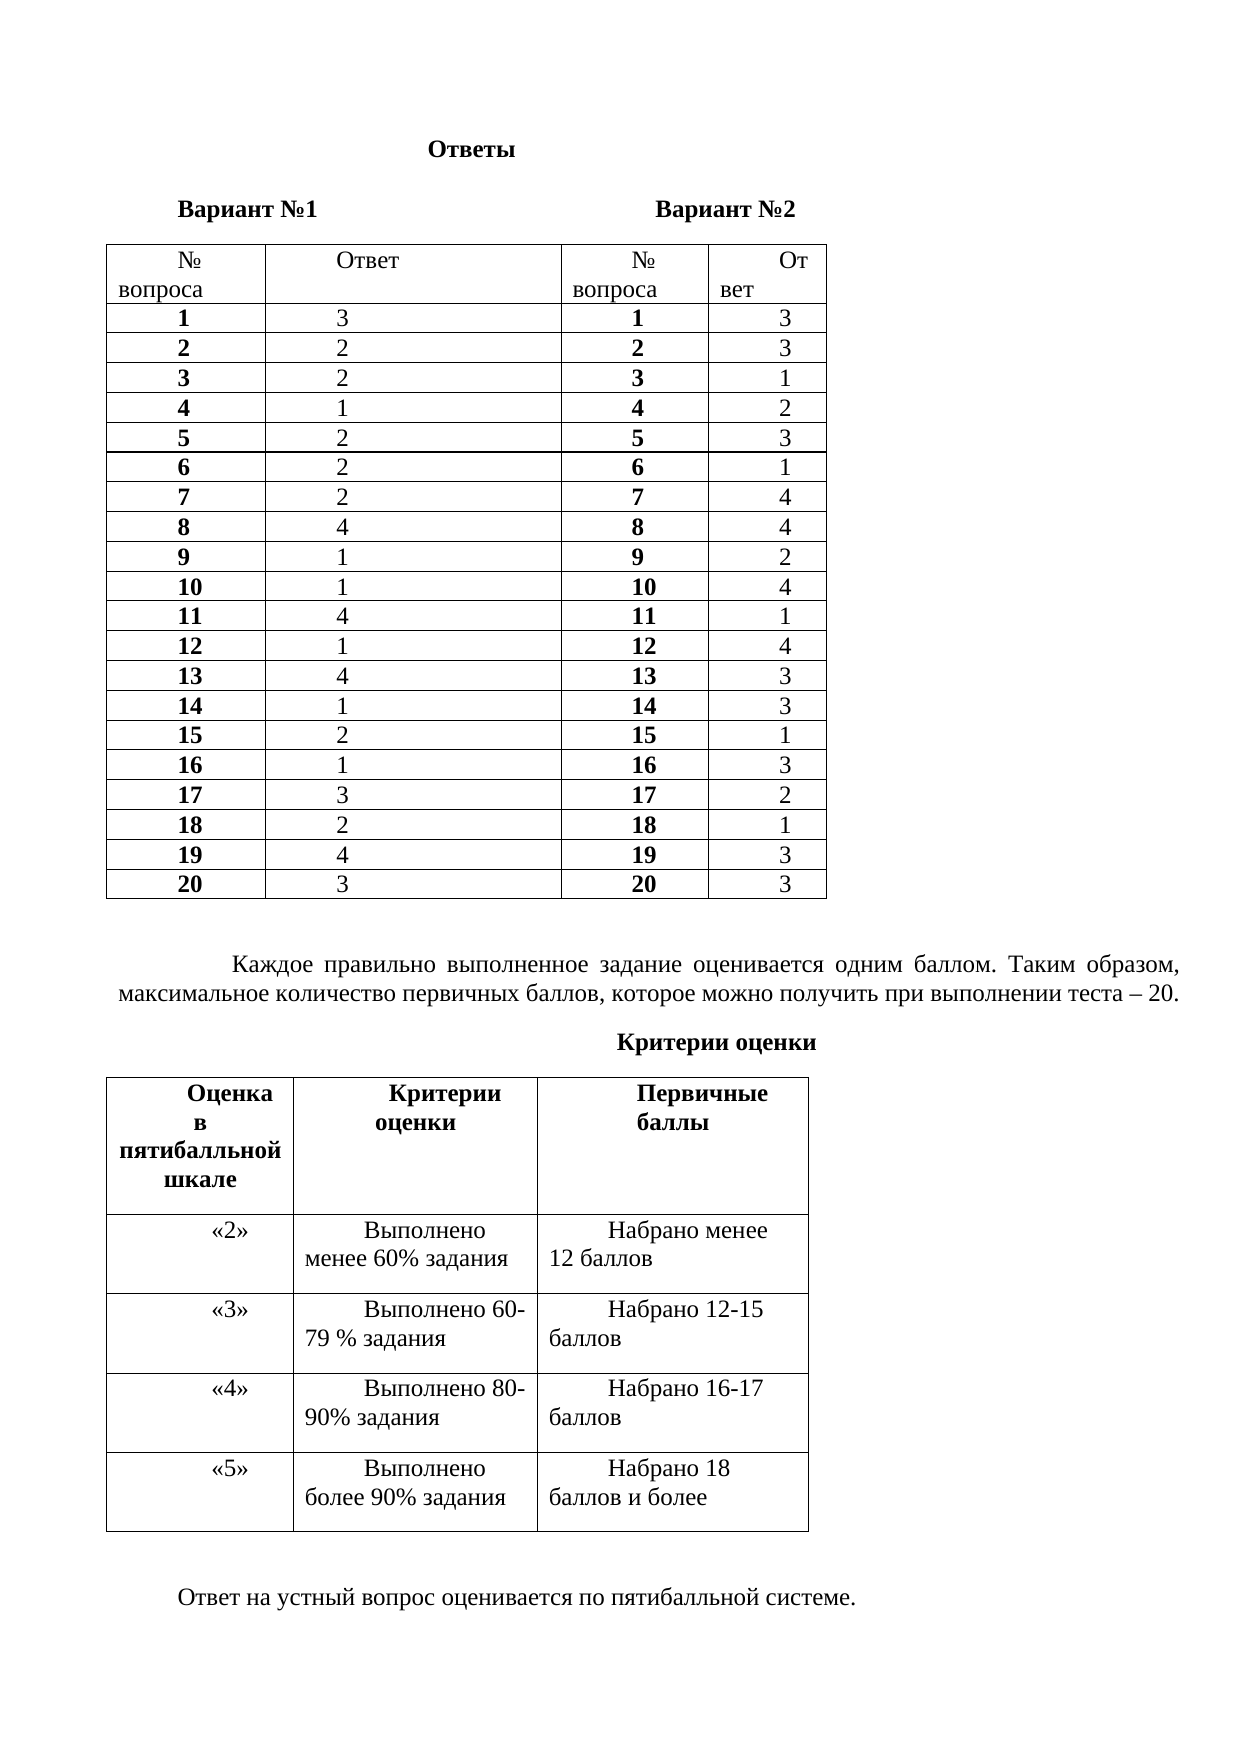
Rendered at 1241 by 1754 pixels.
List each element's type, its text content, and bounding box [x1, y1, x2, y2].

table_cell 17 [562, 780, 708, 809]
table_cell 3 [266, 780, 561, 809]
table_cell 3 [709, 840, 826, 868]
table_cell 9 [562, 542, 708, 571]
table_cell 11 [562, 601, 708, 630]
table_cell 13 [562, 661, 708, 690]
table_cell 3 [266, 304, 561, 332]
table_cell Набрано менее 12 баллов [538, 1215, 808, 1293]
table_cell 16 [107, 750, 265, 779]
table_cell 3 [709, 661, 826, 690]
table_cell 1 [107, 304, 265, 332]
table_cell 15 [107, 721, 265, 749]
table_cell 6 [107, 453, 265, 481]
table_cell 5 [107, 423, 265, 451]
table_cell Выполнено менее 60% задания [294, 1215, 537, 1293]
table_cell 15 [562, 721, 708, 749]
table_cell 1 [266, 393, 561, 422]
table_cell 2 [266, 453, 561, 481]
table_cell 2 [266, 721, 561, 749]
table_cell 2 [107, 333, 265, 362]
table_cell 4 [107, 393, 265, 422]
table_cell 3 [266, 870, 561, 898]
table_cell 3 [562, 363, 708, 392]
table_cell 3 [709, 870, 826, 898]
table_cell 11 [107, 601, 265, 630]
table_cell 1 [266, 750, 561, 779]
table_cell 1 [709, 601, 826, 630]
table_cell 8 [562, 512, 708, 541]
table_cell 4 [266, 601, 561, 630]
table_cell 20 [107, 870, 265, 898]
table_header Первичные баллы [538, 1078, 808, 1214]
table_cell 9 [107, 542, 265, 571]
table_cell 3 [709, 304, 826, 332]
table_cell 1 [709, 721, 826, 749]
table_cell 14 [562, 691, 708, 719]
table_cell 2 [562, 333, 708, 362]
table_cell «2» [107, 1215, 293, 1293]
table_cell 2 [266, 423, 561, 451]
table_cell 13 [107, 661, 265, 690]
text Вариант №1 Вариант №2 [118, 194, 1181, 223]
table_cell 3 [709, 423, 826, 451]
table_cell 1 [562, 304, 708, 332]
list Критерии оценки [193, 1027, 1181, 1056]
table_cell Выполнено 80-90% задания [294, 1374, 537, 1452]
table_cell 8 [107, 512, 265, 541]
table_cell 7 [562, 482, 708, 511]
table_cell 3 [709, 333, 826, 362]
table_cell 12 [107, 631, 265, 660]
table_cell 18 [562, 810, 708, 839]
table_cell 2 [709, 393, 826, 422]
table_cell 16 [562, 750, 708, 779]
table_cell «4» [107, 1374, 293, 1452]
table_header № вопроса [107, 245, 265, 302]
table_cell 4 [266, 661, 561, 690]
table_cell 3 [709, 691, 826, 719]
table_cell 20 [562, 870, 708, 898]
table_cell 17 [107, 780, 265, 809]
table_cell 2 [709, 542, 826, 571]
table_cell 3 [107, 363, 265, 392]
text Ответы [118, 134, 1181, 163]
table_cell 4 [709, 572, 826, 600]
table_cell 2 [266, 482, 561, 511]
table_cell 12 [562, 631, 708, 660]
table_cell 4 [266, 840, 561, 868]
table_cell 7 [107, 482, 265, 511]
table_cell «5» [107, 1453, 293, 1531]
table_cell 1 [266, 691, 561, 719]
table_cell 10 [107, 572, 265, 600]
text Ответ на устный вопрос оценивается по пятибалльной системе. [118, 1582, 1181, 1611]
table_header Критерии оценки [294, 1078, 537, 1214]
table_cell Набрано 18 баллов и более [538, 1453, 808, 1531]
table_header Ответ [266, 245, 561, 302]
table_cell 10 [562, 572, 708, 600]
table_cell 2 [266, 363, 561, 392]
table_cell 2 [266, 810, 561, 839]
table_cell 4 [709, 482, 826, 511]
table_cell 2 [266, 333, 561, 362]
table_cell 2 [709, 780, 826, 809]
table_cell 18 [107, 810, 265, 839]
table_cell 1 [266, 631, 561, 660]
table_cell Набрано 16-17 баллов [538, 1374, 808, 1452]
table_cell Набрано 12-15 баллов [538, 1294, 808, 1372]
table_cell 4 [709, 631, 826, 660]
table_cell 1 [266, 572, 561, 600]
table_cell 1 [709, 363, 826, 392]
table_cell Выполнено более 90% задания [294, 1453, 537, 1531]
table_cell 14 [107, 691, 265, 719]
table_cell 3 [709, 750, 826, 779]
table_cell Выполнено 60-79 % задания [294, 1294, 537, 1372]
table_cell 4 [709, 512, 826, 541]
table_header Ответ [709, 245, 826, 302]
table_cell 19 [562, 840, 708, 868]
table_cell 5 [562, 423, 708, 451]
table_cell 19 [107, 840, 265, 868]
table_cell «3» [107, 1294, 293, 1372]
table_cell 4 [266, 512, 561, 541]
table_cell 1 [709, 810, 826, 839]
table_cell 6 [562, 453, 708, 481]
table_cell 1 [266, 542, 561, 571]
text Каждое правильно выполненное задание оценивается одним баллом. Таким образом, максимальное количество первичных баллов, которое можно получить при выполнении теста – 20. [118, 949, 1181, 1006]
table_cell 4 [562, 393, 708, 422]
table_header № вопроса [562, 245, 708, 302]
table_header Оценка в пятибалльной шкале [107, 1078, 293, 1214]
table_cell 1 [709, 453, 826, 481]
